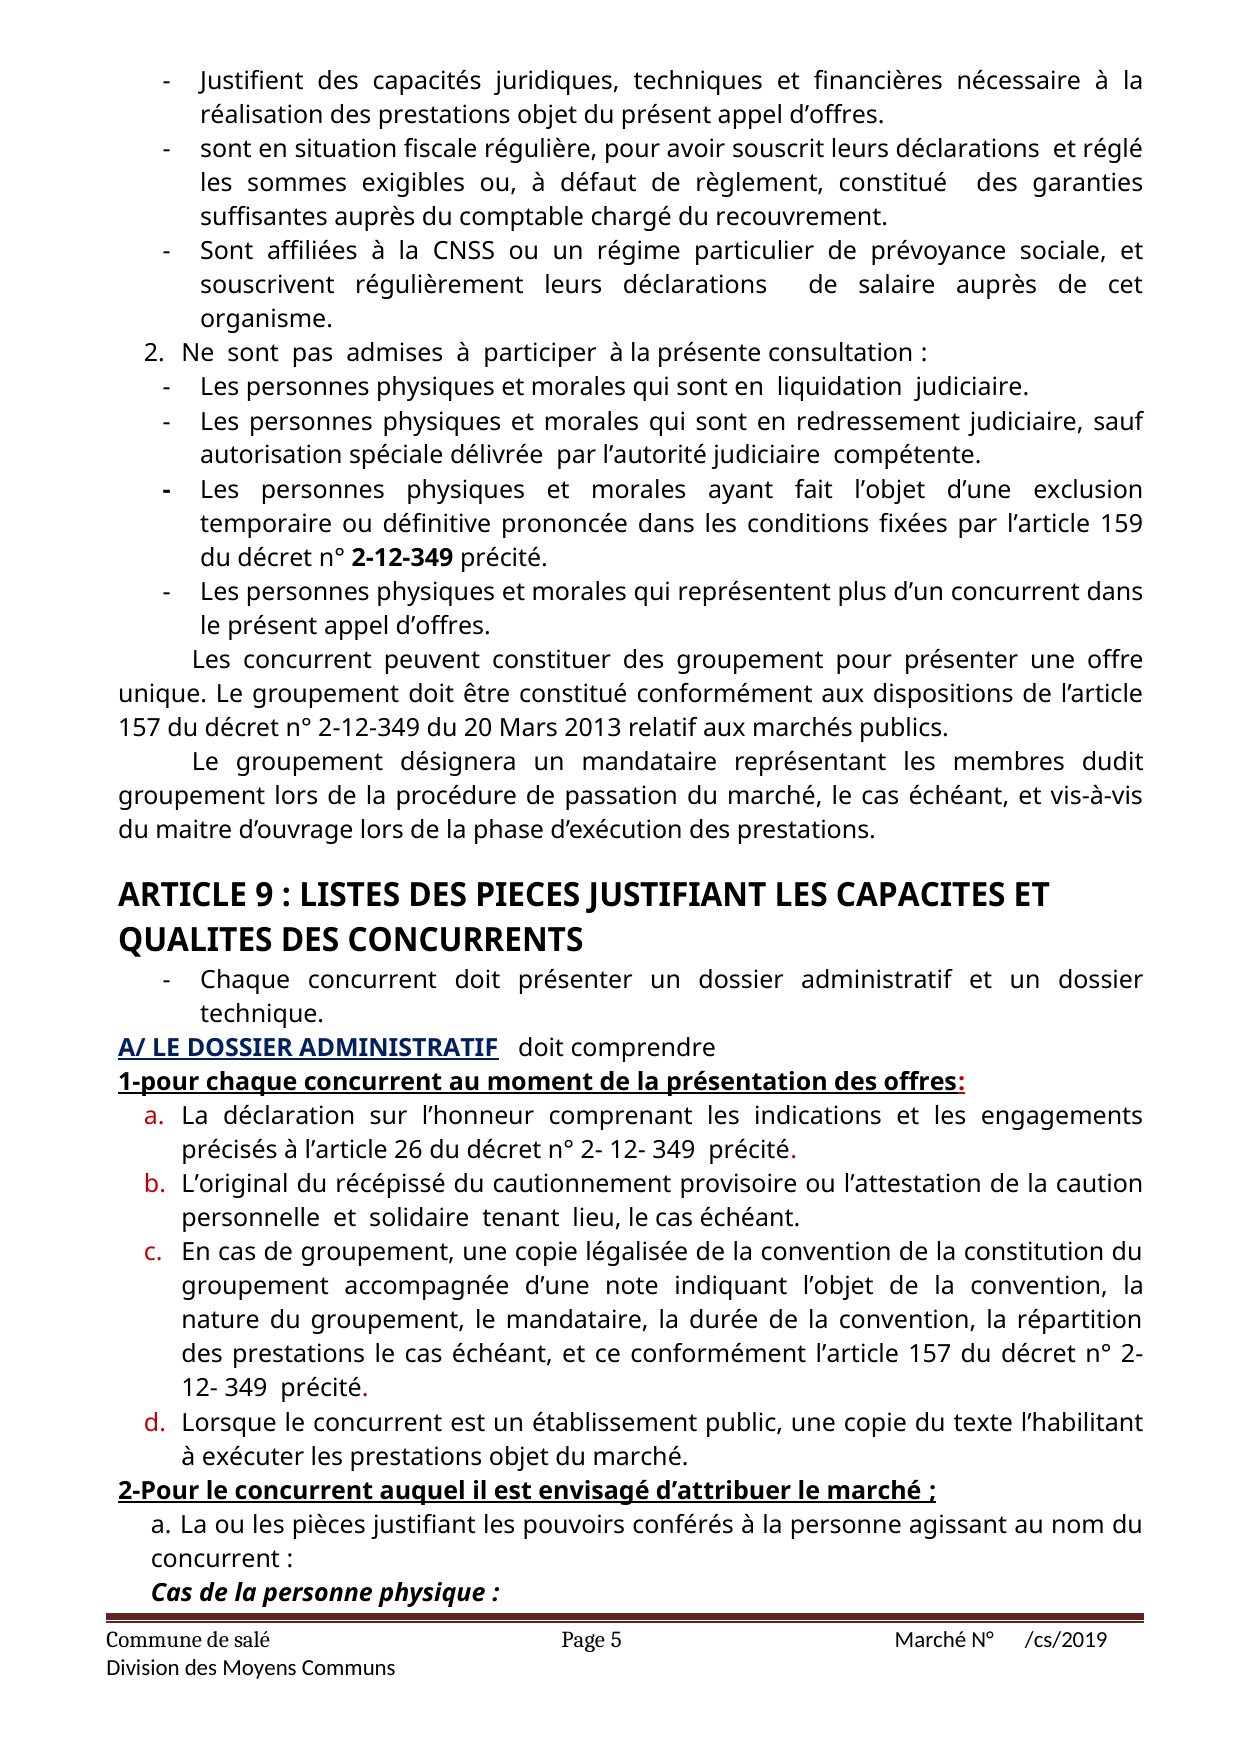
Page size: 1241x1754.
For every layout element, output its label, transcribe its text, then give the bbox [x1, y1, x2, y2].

list Justifient des capacités juridiques, techniques et financières nécessaire à la réalisation des prestations objet du présent appel d’offres. [162, 62, 1144, 131]
list Les personnes physiques et morales qui sont en redressement judiciaire, sauf autorisation spéciale délivrée par l’autorité judiciaire compétente. [162, 403, 1144, 471]
list L’original du récépissé du cautionnement provisoire ou l’attestation de la caution personnelle et solidaire tenant lieu, le cas échéant. [144, 1166, 1144, 1234]
list Ne sont pas admises à participer à la présente consultation : [144, 335, 1144, 369]
list Sont affiliées à la CNSS ou un régime particulier de prévoyance sociale, et souscrivent régulièrement leurs déclarations de salaire auprès de cet organisme. [162, 233, 1144, 335]
list La déclaration sur l’honneur comprenant les indications et les engagements précisés à l’article 26 du décret n° 2- 12- 349 précité. [144, 1098, 1144, 1166]
list Les personnes physiques et morales ayant fait l’objet d’une exclusion temporaire ou définitive prononcée dans les conditions fixées par l’article 159 du décret n° 2-12-349 précité. [162, 471, 1144, 573]
text A/ LE DOSSIER ADMINISTRATIF doit comprendre [118, 1029, 1144, 1063]
list Les personnes physiques et morales qui représentent plus d’un concurrent dans le présent appel d’offres. [162, 573, 1144, 642]
list Lorsque le concurrent est un établissement public, une copie du texte l’habilitant à exécuter les prestations objet du marché. [144, 1404, 1144, 1472]
list La ou les pièces justifiant les pouvoirs conférés à la personne agissant au nom du concurrent : [151, 1506, 1144, 1574]
list sont en situation fiscale régulière, pour avoir souscrit leurs déclarations et réglé les sommes exigibles ou, à défaut de règlement, constitué des garanties suffisantes auprès du comptable chargé du recouvrement. [162, 131, 1144, 233]
text ARTICLE 9 : LISTES DES PIECES JUSTIFIANT LES CAPACITES ET QUALITES DES CONCURRENTS [118, 871, 1144, 961]
text 2-Pour le concurrent auquel il est envisagé d’attribuer le marché ; [118, 1472, 1144, 1506]
list Chaque concurrent doit présenter un dossier administratif et un dossier technique. [162, 961, 1144, 1029]
text 1-pour chaque concurrent au moment de la présentation des offres: [118, 1063, 1144, 1098]
list Les personnes physiques et morales qui sont en liquidation judiciaire. [162, 369, 1144, 403]
text Les concurrent peuvent constituer des groupement pour présenter une offre unique. Le groupement doit être constitué conformément aux dispositions de l’article 157 du décret n° 2-12-349 du 20 Mars 2013 relatif aux marchés publics. [118, 642, 1144, 744]
text Cas de la personne physique : [151, 1574, 1144, 1608]
text Le groupement désignera un mandataire représentant les membres dudit groupement lors de la procédure de passation du marché, le cas échéant, et vis-à-vis du maitre d’ouvrage lors de la phase d’exécution des prestations. [118, 744, 1144, 846]
list En cas de groupement, une copie légalisée de la convention de la constitution du groupement accompagnée d’une note indiquant l’objet de la convention, la nature du groupement, le mandataire, la durée de la convention, la répartition des prestations le cas échéant, et ce conformément l’article 157 du décret n° 2- 12- 349 précité. [144, 1234, 1144, 1404]
